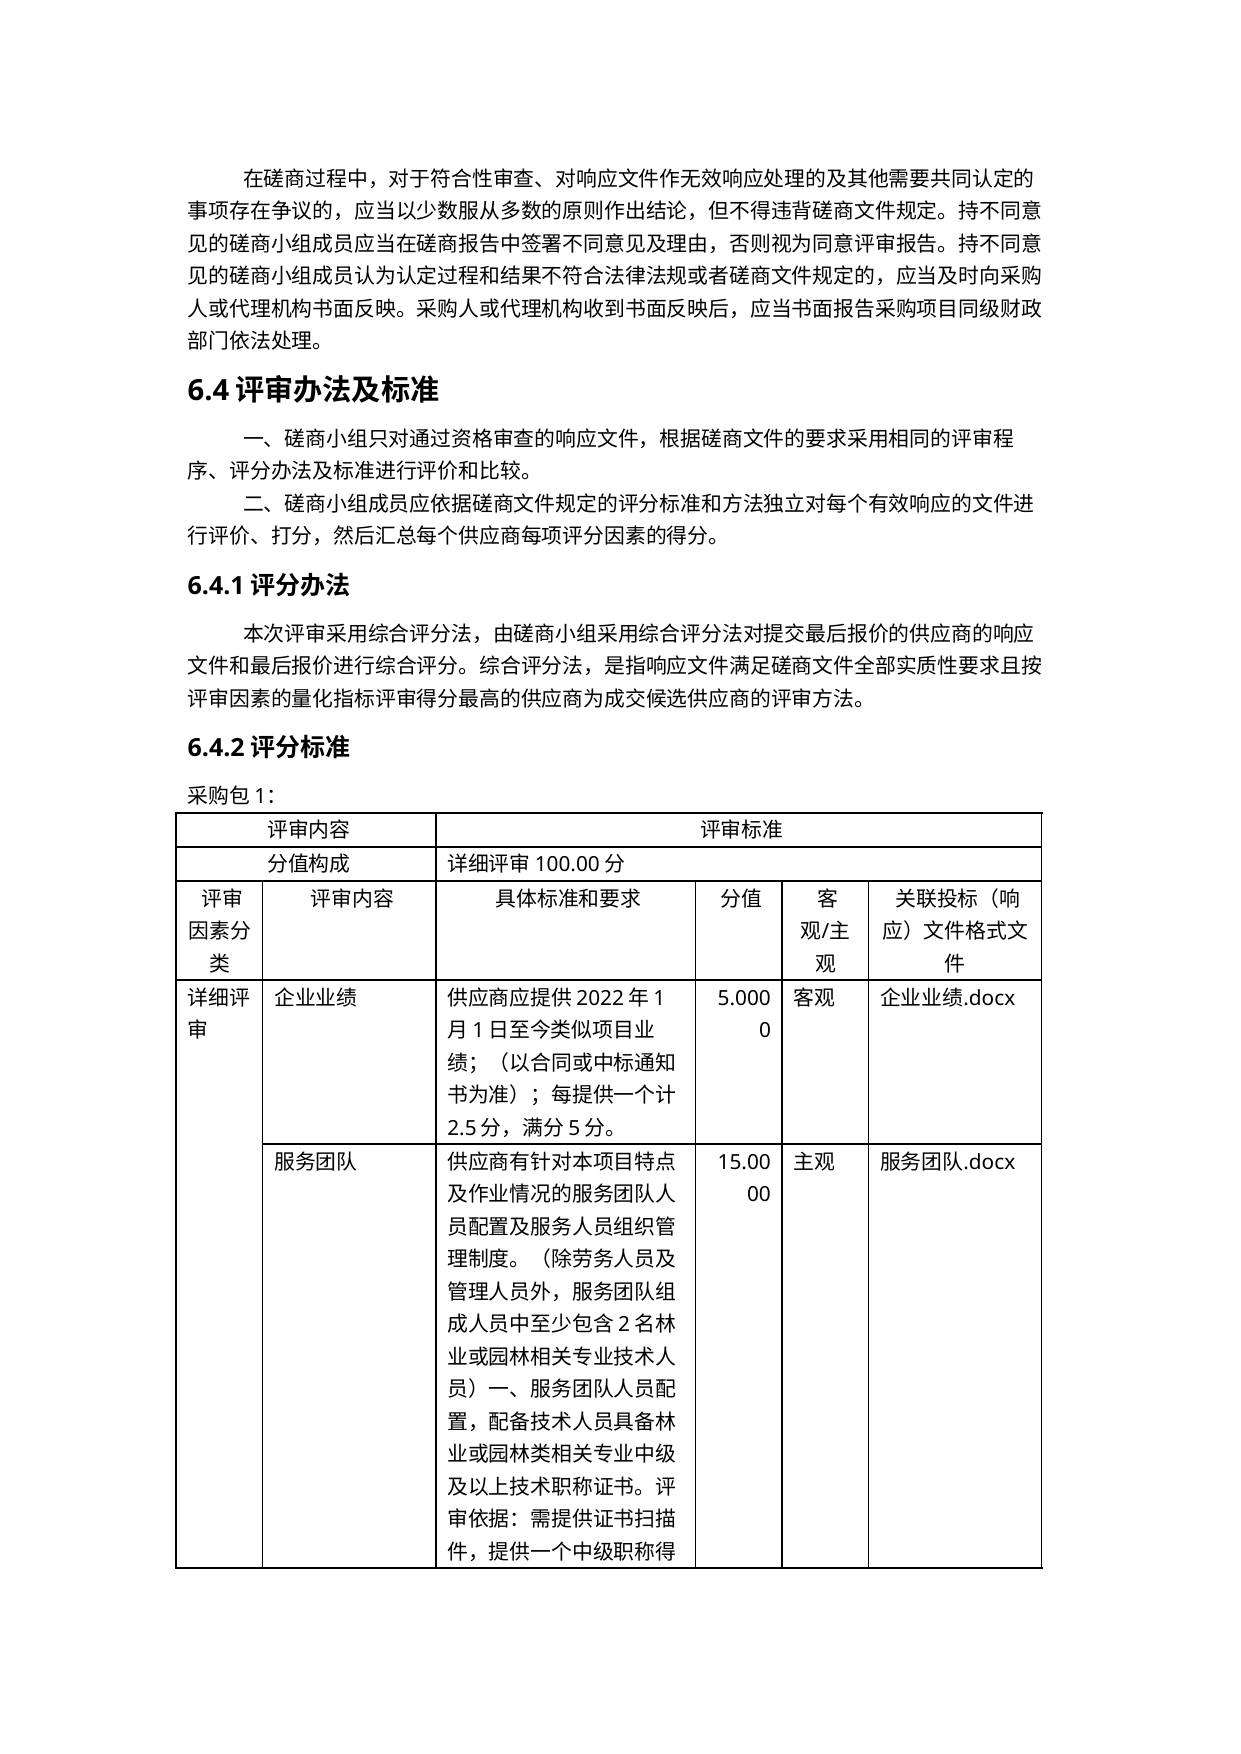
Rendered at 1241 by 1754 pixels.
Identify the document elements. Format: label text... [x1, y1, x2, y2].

table_cell 评审因素分类 [177, 882, 262, 979]
table_cell 5.0000 [696, 981, 781, 1143]
table_cell 15.0000 [696, 1145, 781, 1567]
table_cell 供应商应提供2022年1月1日至今类似项目业绩；（以合同或中标通知书为准）；每提供一个计2.5分，满分5分。 [437, 981, 695, 1143]
table_cell 客观 [783, 981, 868, 1143]
table_cell 服务团队 [263, 1145, 435, 1567]
text 6.4评审办法及标准 [187, 357, 1053, 422]
table_cell 主观 [783, 1145, 868, 1567]
text 一、磋商小组只对通过资格审查的响应文件，根据磋商文件的要求采用相同的评审程序、评分办法及标准进行评价和比较。 [187, 422, 1053, 487]
table_cell 企业业绩 [263, 981, 435, 1143]
text 在磋商过程中，对于符合性审查、对响应文件作无效响应处理的及其他需要共同认定的事项存在争议的，应当以少数服从多数的原则作出结论，但不得违背磋商文件规定。持不同意见的磋商小组成员应当在磋商报告中签署不同意见及理由，否则视为同意评审报告。持不同意见的磋商小组成员认为认定过程和结果不符合法律法规或者磋商文件规定的，应当及时向采购人或代理机构书面反映。采购人或代理机构收到书面反映后，应当书面报告采购项目同级财政部门依法处理。 [187, 162, 1053, 357]
table_cell 服务团队.docx [869, 1145, 1041, 1567]
table_header 评审内容 [177, 814, 435, 846]
table_cell 关联投标（响应）文件格式文件 [869, 882, 1041, 979]
table_cell 详细评审 [177, 981, 262, 1567]
table_cell 评审内容 [263, 882, 435, 979]
table_cell 分值 [696, 882, 781, 979]
text 本次评审采用综合评分法，由磋商小组采用综合评分法对提交最后报价的供应商的响应文件和最后报价进行综合评分。综合评分法，是指响应文件满足磋商文件全部实质性要求且按评审因素的量化指标评审得分最高的供应商为成交候选供应商的评审方法。 [187, 617, 1053, 714]
table_cell 具体标准和要求 [437, 882, 695, 979]
table_cell 详细评审100.00分 [437, 848, 1041, 880]
table_cell 分值构成 [177, 848, 435, 880]
text 采购包1： [187, 779, 1053, 812]
table_header 评审标准 [437, 814, 1041, 846]
table_cell 企业业绩.docx [869, 981, 1041, 1143]
text 6.4.2评分标准 [187, 714, 1053, 779]
table_cell 客观/主观 [783, 882, 868, 979]
text 二、磋商小组成员应依据磋商文件规定的评分标准和方法独立对每个有效响应的文件进行评价、打分，然后汇总每个供应商每项评分因素的得分。 [187, 487, 1053, 552]
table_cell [437, 1145, 695, 1567]
text 6.4.1评分办法 [187, 552, 1053, 617]
